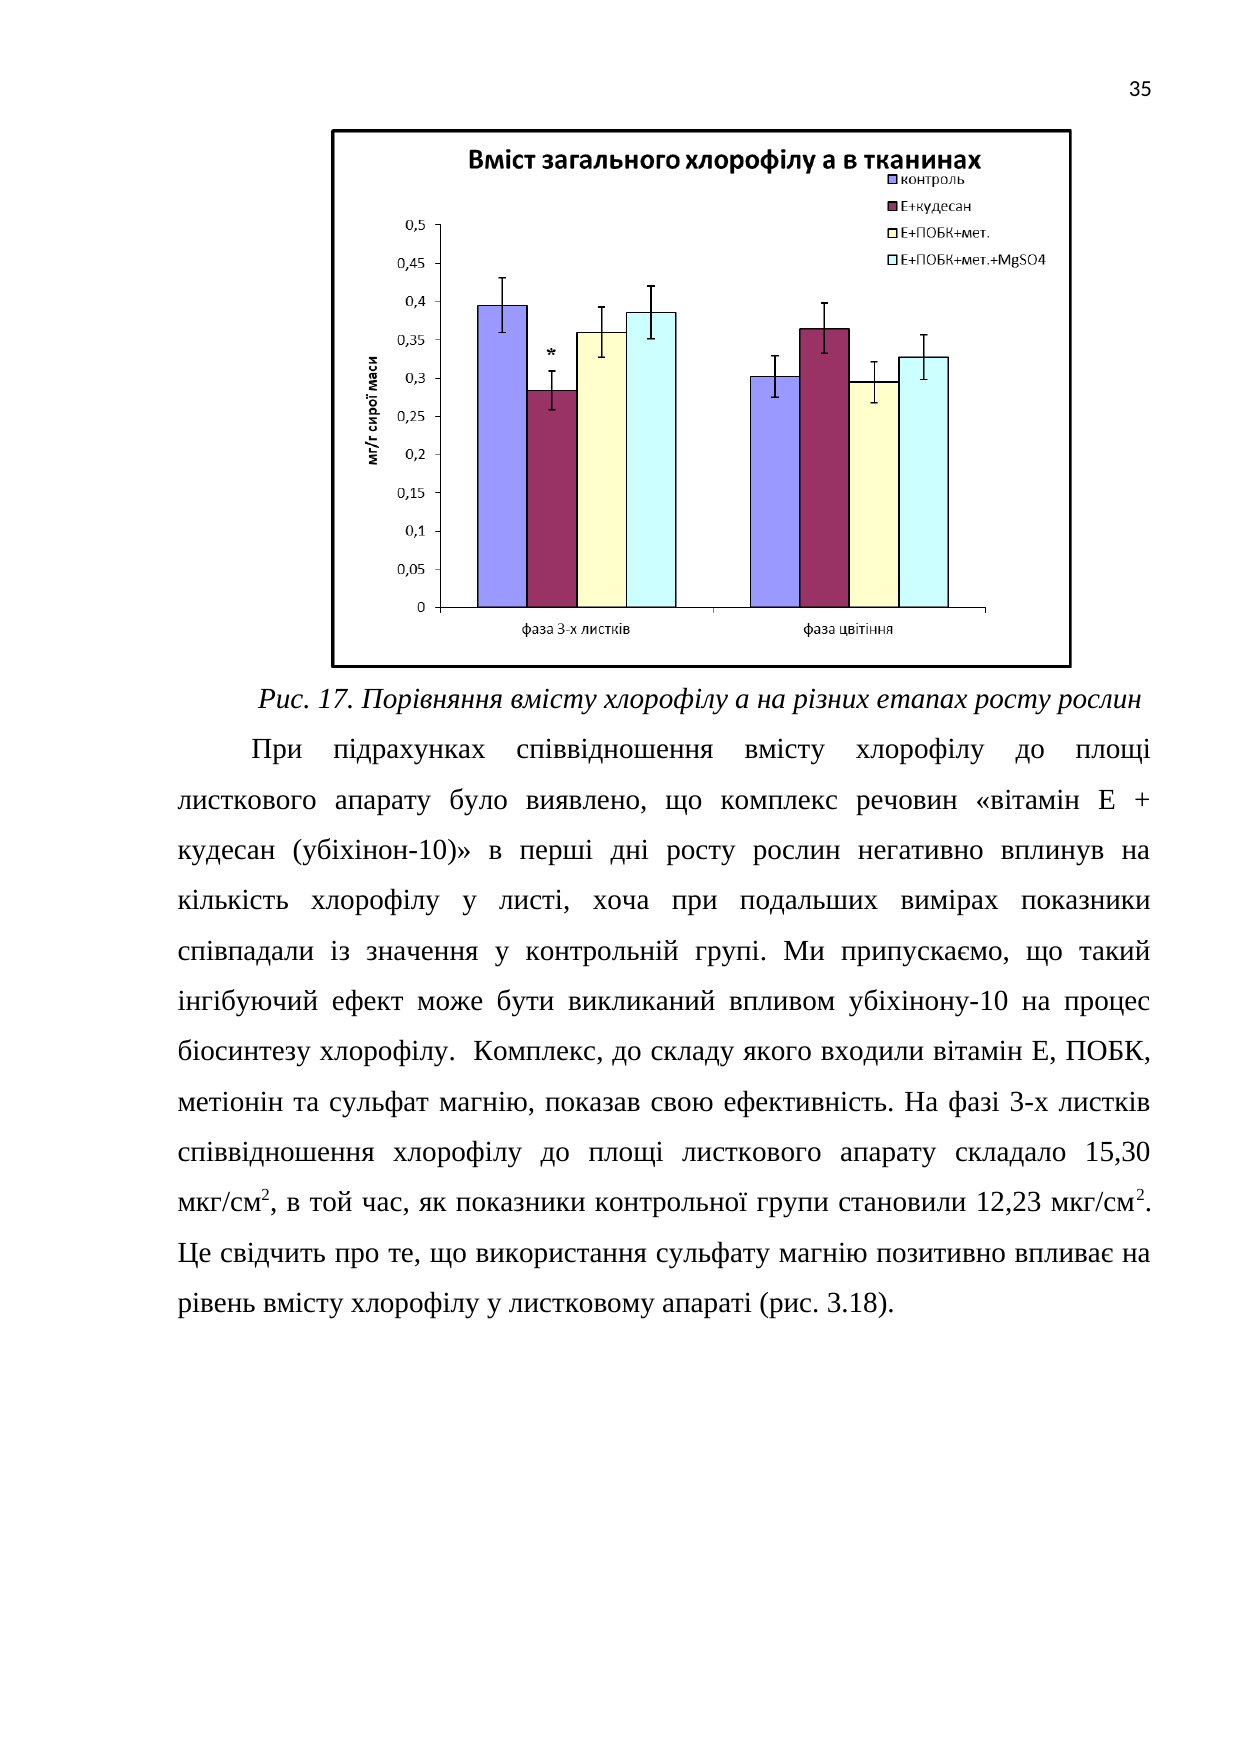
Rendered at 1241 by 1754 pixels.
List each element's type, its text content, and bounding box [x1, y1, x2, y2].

picture [331, 129, 1072, 668]
text Рис. 17. Порівняння вмісту хлорофілу a на різних етапах росту рослин [177, 681, 1152, 715]
text При підрахунках співвідношення вмісту хлорофілу до площі листкового апарату було виявлено, що комплекс речовин «вітамін Е + кудесан (убіхінон-10)» в перші дні росту рослин негативно вплинув на кількість хлорофілу у листі, хоча при подальших вимірах показники співпадали із значення у контрольній групі. Ми припускаємо, що такий інгібуючий ефект може бути викликаний впливом убіхінону-10 на процес біосинтезу хлорофілу. Комплекс, до складу якого входили вітамін Е, ПОБК, метіонін та сульфат магнію, показав свою ефективність. На фазі 3-х листків співвідношення хлорофілу до площі листкового апарату складало 15,30 мкг/см2, в той час, як показники контрольної групи становили 12,23 мкг/см2. Це свідчить про те, що використання сульфату магнію позитивно впливає на рівень вмісту хлорофілу у листковому апараті (рис. 3.18). [177, 732, 1152, 1318]
